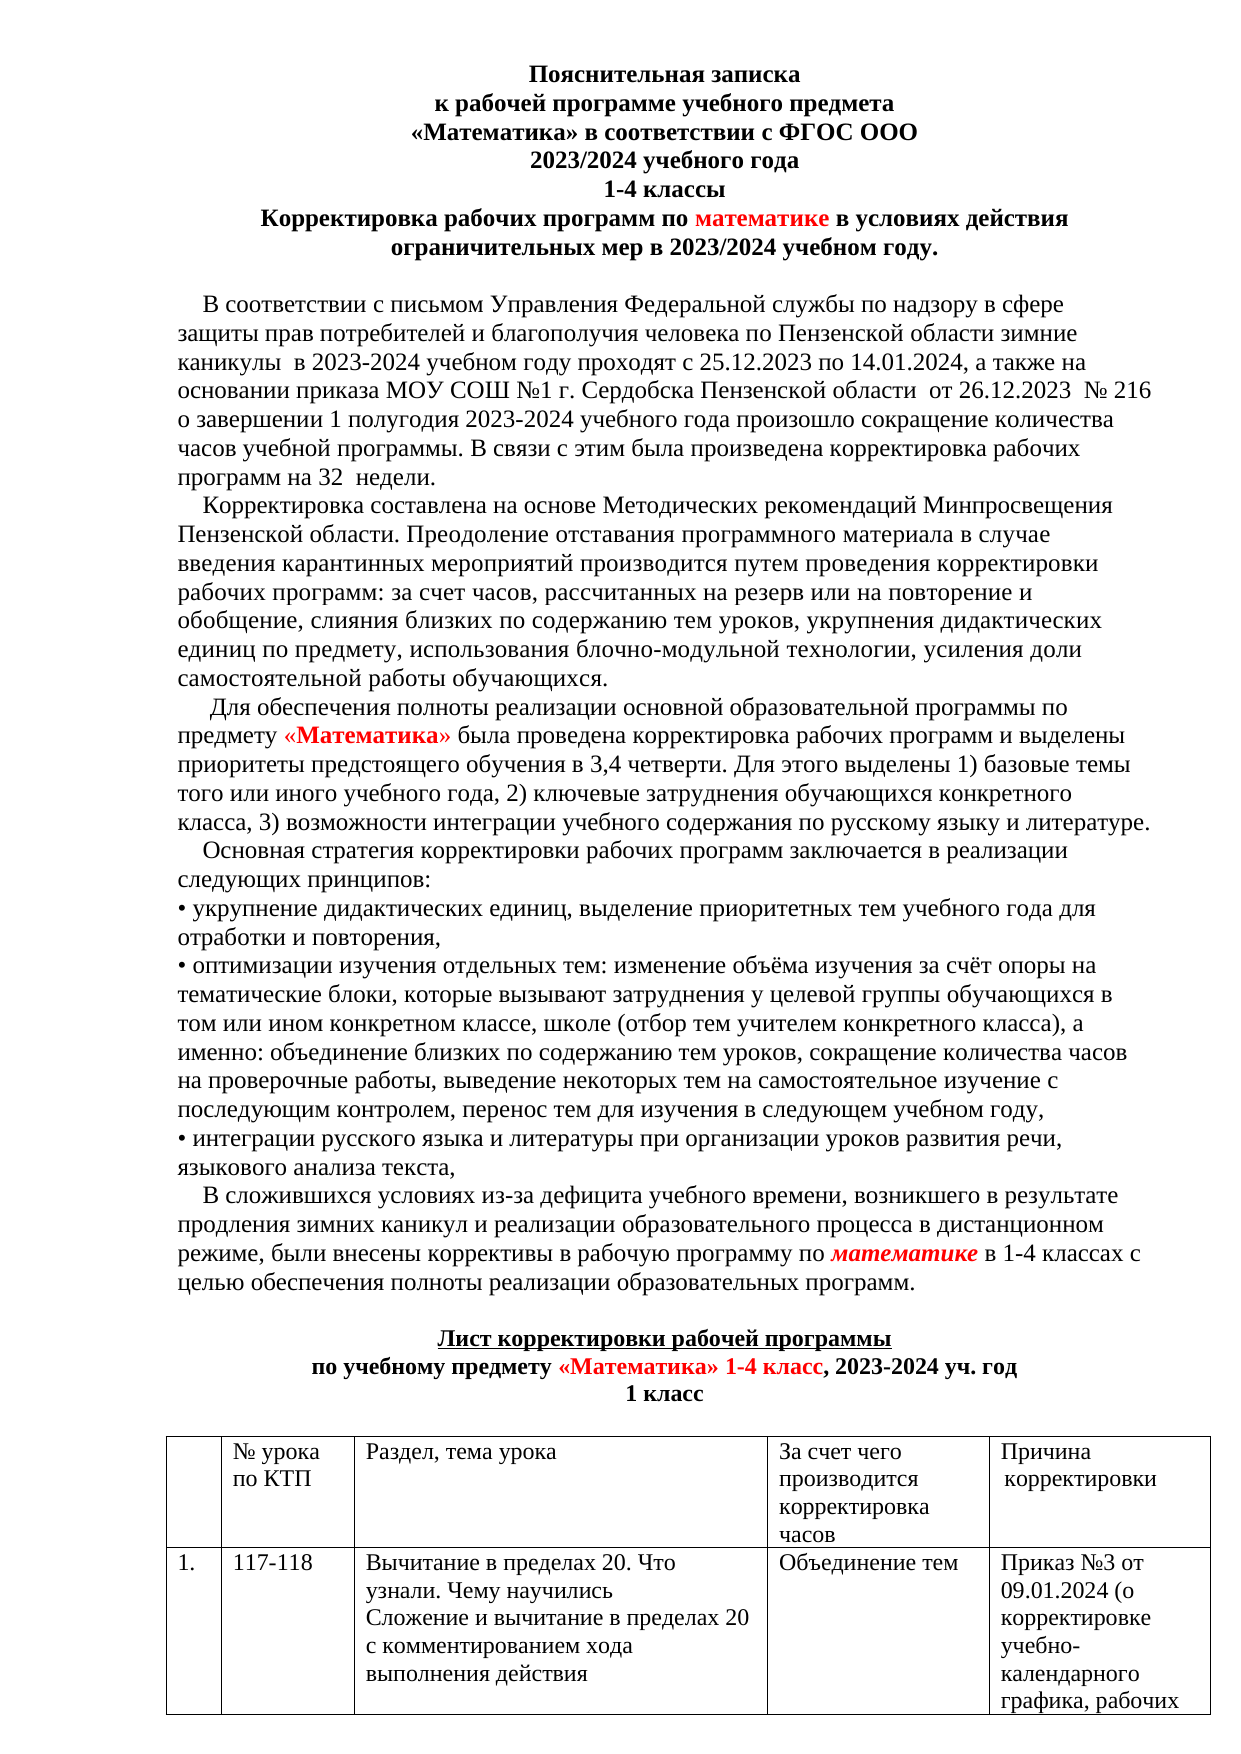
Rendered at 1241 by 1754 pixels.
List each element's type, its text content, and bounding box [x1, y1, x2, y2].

text Корректировка составлена на основе Методических рекомендаций Минпросвещения Пензенской области. Преодоление отставания программного материала в случае введения карантинных мероприятий производится путем проведения корректировки рабочих программ: за счет часов, рассчитанных на резерв или на повторение и обобщение, слияния близких по содержанию тем уроков, укрупнения дидактических единиц по предмету, использования блочно-модульной технологии, усиления доли самостоятельной работы обучающихся. [177, 490, 1152, 692]
table_header За счет чего производится корректировка часов [768, 1437, 989, 1547]
text В сложившихся условиях из-за дефицита учебного времени, возникшего в результате продления зимних каникул и реализации образовательного процесса в дистанционном режиме, были внесены коррективы в рабочую программу по математике в 1-4 классах с целью обеспечения полноты реализации образовательных программ. [177, 1180, 1152, 1295]
text Основная стратегия корректировки рабочих программ заключается в реализации следующих принципов: [177, 835, 1152, 893]
text 1 класс [177, 1379, 1152, 1407]
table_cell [990, 1548, 1210, 1714]
text к рабочей программе учебного предмета [177, 88, 1152, 117]
text В соответствии с письмом Управления Федеральной службы по надзору в сфере защиты прав потребителей и благополучия человека по Пензенской области зимние каникулы в 2023-2024 учебном году проходят с 25.12.2023 по 14.01.2024, а также на основании приказа МОУ СОШ №1 г. Сердобска Пензенской области от 26.12.2023 № 216 о завершении 1 полугодия 2023-2024 учебного года произошло сокращение количества часов учебной программы. В связи с этим была произведена корректировка рабочих программ на 32 недели. [177, 289, 1152, 490]
text Пояснительная записка [177, 59, 1152, 88]
text Для обеспечения полноты реализации основной образовательной программы по предмету «Математика» была проведена корректировка рабочих программ и выделены приоритеты предстоящего обучения в 3,4 четверти. Для этого выделены 1) базовые темы того или иного учебного года, 2) ключевые затруднения обучающихся конкретного класса, 3) возможности интеграции учебного содержания по русскому языку и литературе. [177, 692, 1152, 835]
table_cell Объединение тем [768, 1548, 989, 1714]
text 2023/2024 учебного года [177, 145, 1152, 174]
table_header Причина корректировки [990, 1437, 1210, 1547]
table_header Раздел, тема урока [355, 1437, 767, 1547]
table_header № урока по КТП [222, 1437, 354, 1547]
table_header [167, 1437, 221, 1547]
text 1-4 классы [177, 174, 1152, 203]
text • укрупнение дидактических единиц, выделение приоритетных тем учебного года для отработки и повторения, [177, 893, 1152, 950]
text по учебному предмету «Математика» 1-4 класс, 2023-2024 уч. год [177, 1352, 1152, 1379]
text • оптимизации изучения отдельных тем: изменение объёма изучения за счёт опоры на тематические блоки, которые вызывают затруднения у целевой группы обучающихся в том или ином конкретном классе, школе (отбор тем учителем конкретного класса), а именно: объединение близких по содержанию тем уроков, сокращение количества часов на проверочные работы, выведение некоторых тем на самостоятельное изучение с последующим контролем, перенос тем для изучения в следующем учебном году, [177, 950, 1152, 1123]
text • интеграции русского языка и литературы при организации уроков развития речи, языкового анализа текста, [177, 1123, 1152, 1180]
text «Математика» в соответствии с ФГОС ООО [177, 117, 1152, 145]
text Лист корректировки рабочей программы [177, 1324, 1152, 1352]
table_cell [355, 1548, 767, 1714]
table_cell 1. [167, 1548, 221, 1714]
text Корректировка рабочих программ по математике в условиях действия ограничительных мер в 2023/2024 учебном году. [177, 203, 1152, 260]
table_cell 117-118 [222, 1548, 354, 1714]
